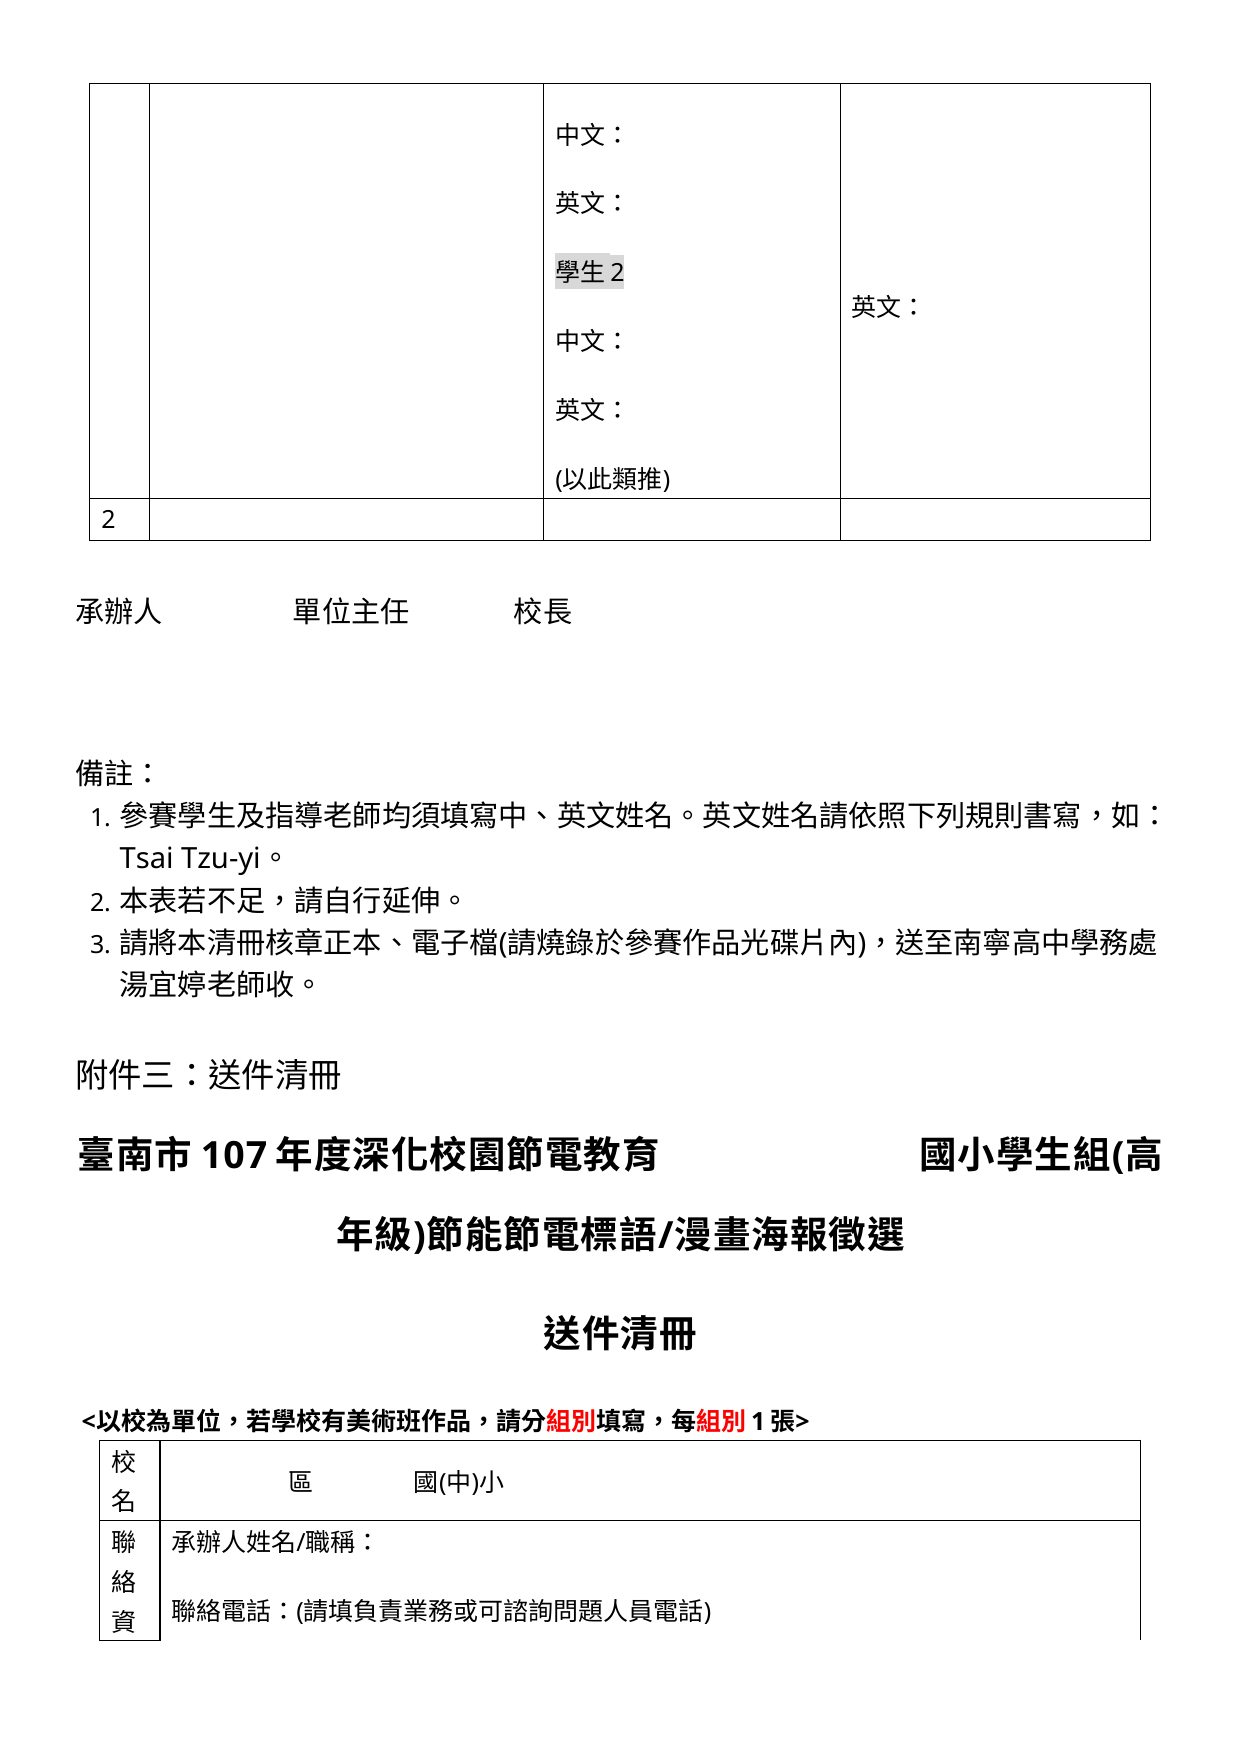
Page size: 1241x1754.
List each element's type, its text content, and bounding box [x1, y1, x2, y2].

table_cell 聯絡資料 [100, 1521, 159, 1640]
list 本表若不足，請自行延伸。 [90, 877, 1165, 919]
table_cell 2 [90, 499, 149, 540]
text 備註： [75, 750, 1165, 792]
table_cell [150, 499, 543, 540]
table_header 區 國(中)小 [161, 1441, 1140, 1520]
list 請將本清冊核章正本、電子檔(請燒錄於參賽作品光碟片內)，送至南寧高中學務處湯宜婷老師收。 [90, 919, 1165, 1004]
table_cell [544, 499, 840, 540]
text <以校為單位，若學校有美術班作品，請分組別填寫，每組別1張> [75, 1400, 1165, 1439]
table_cell [841, 499, 1150, 540]
text 附件三：送件清冊 [75, 1033, 1165, 1113]
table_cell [161, 1521, 1140, 1640]
text 承辦人 單位主任 校長 [75, 570, 1165, 650]
table_header 校名 [100, 1441, 159, 1520]
table_cell 中文： 英文： [841, 84, 1150, 497]
text 送件清冊 [75, 1291, 1165, 1371]
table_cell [544, 84, 840, 497]
table_cell [150, 84, 543, 497]
table_cell 1 [90, 84, 149, 497]
list 參賽學生及指導老師均須填寫中、英文姓名。英文姓名請依照下列規則書寫，如：Tsai Tzu-yi。 [90, 792, 1165, 877]
text 臺南市107年度深化校園節電教育 國小學生組(高年級)節能節電標語/漫畫海報徵選 [75, 1113, 1165, 1271]
